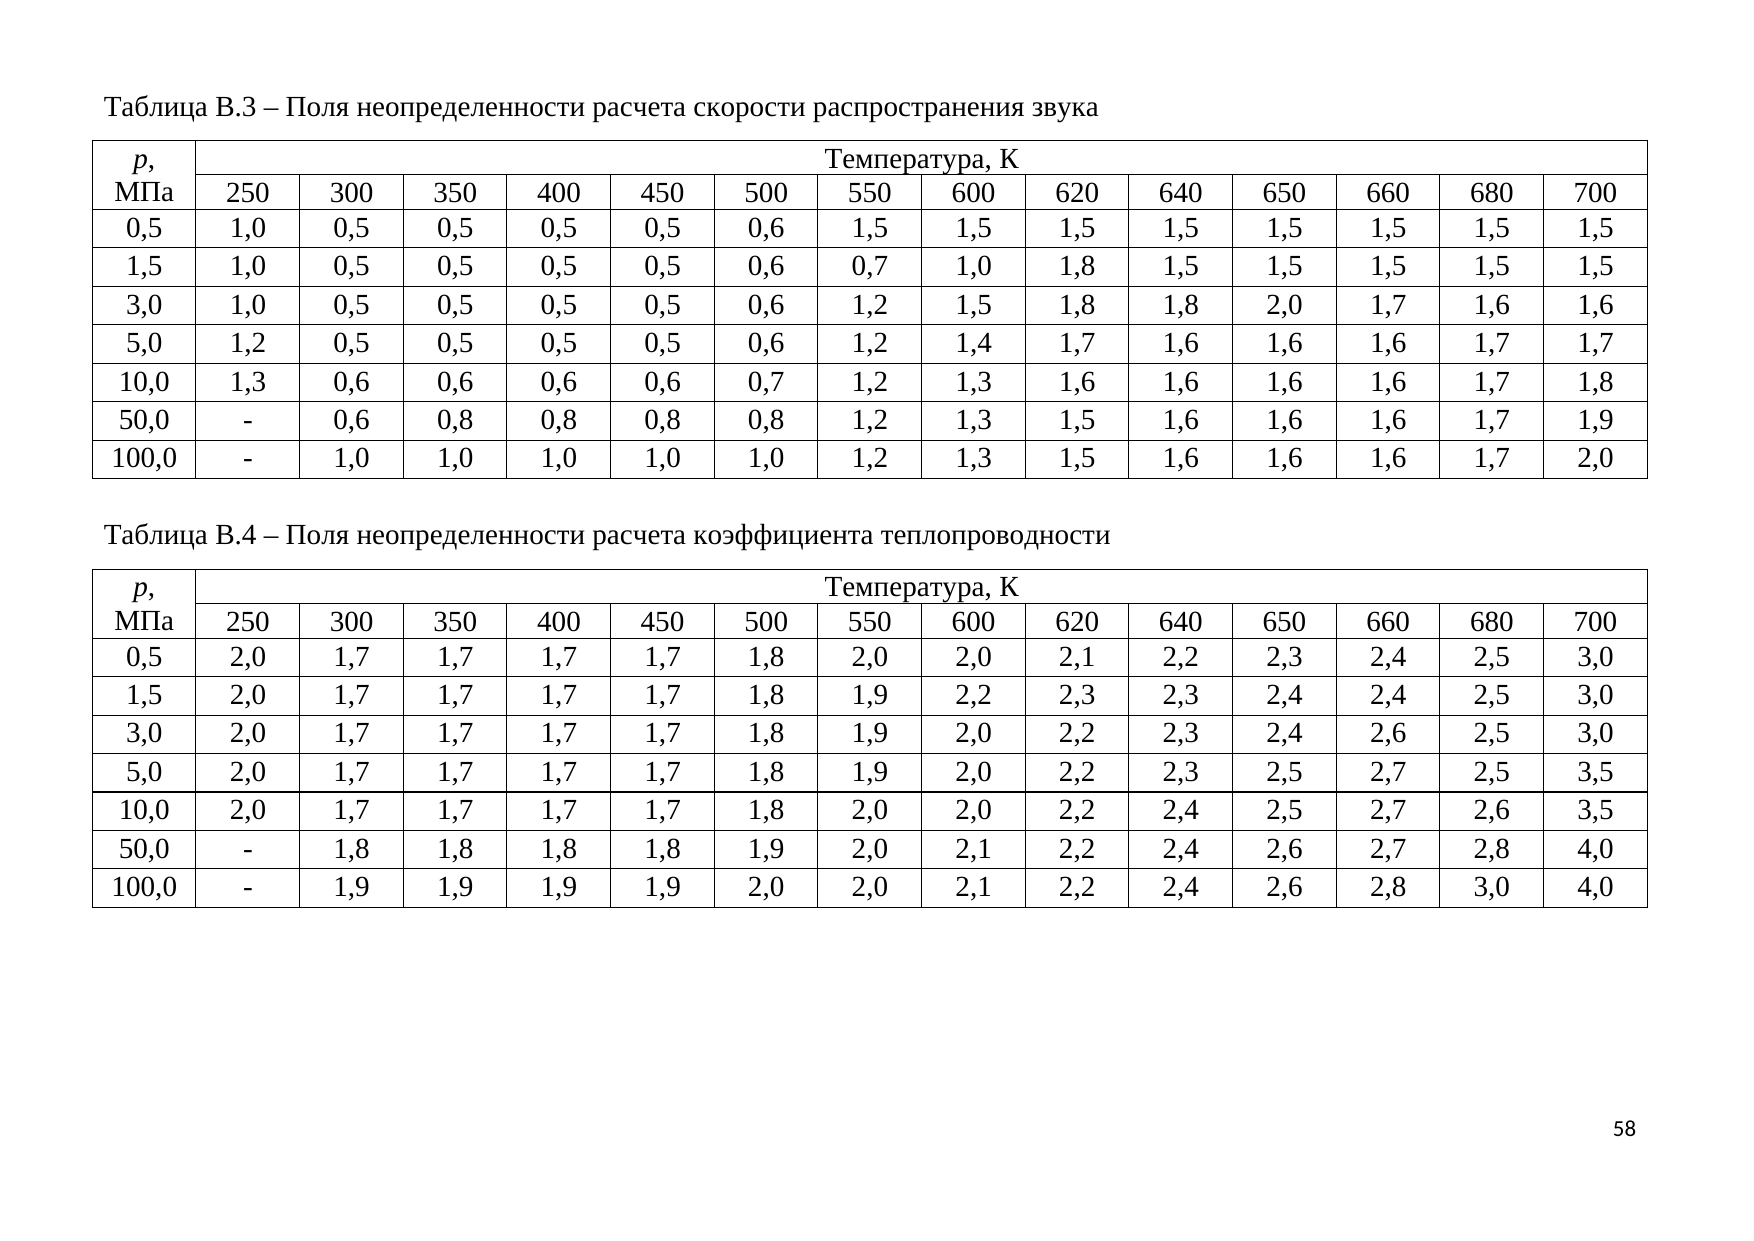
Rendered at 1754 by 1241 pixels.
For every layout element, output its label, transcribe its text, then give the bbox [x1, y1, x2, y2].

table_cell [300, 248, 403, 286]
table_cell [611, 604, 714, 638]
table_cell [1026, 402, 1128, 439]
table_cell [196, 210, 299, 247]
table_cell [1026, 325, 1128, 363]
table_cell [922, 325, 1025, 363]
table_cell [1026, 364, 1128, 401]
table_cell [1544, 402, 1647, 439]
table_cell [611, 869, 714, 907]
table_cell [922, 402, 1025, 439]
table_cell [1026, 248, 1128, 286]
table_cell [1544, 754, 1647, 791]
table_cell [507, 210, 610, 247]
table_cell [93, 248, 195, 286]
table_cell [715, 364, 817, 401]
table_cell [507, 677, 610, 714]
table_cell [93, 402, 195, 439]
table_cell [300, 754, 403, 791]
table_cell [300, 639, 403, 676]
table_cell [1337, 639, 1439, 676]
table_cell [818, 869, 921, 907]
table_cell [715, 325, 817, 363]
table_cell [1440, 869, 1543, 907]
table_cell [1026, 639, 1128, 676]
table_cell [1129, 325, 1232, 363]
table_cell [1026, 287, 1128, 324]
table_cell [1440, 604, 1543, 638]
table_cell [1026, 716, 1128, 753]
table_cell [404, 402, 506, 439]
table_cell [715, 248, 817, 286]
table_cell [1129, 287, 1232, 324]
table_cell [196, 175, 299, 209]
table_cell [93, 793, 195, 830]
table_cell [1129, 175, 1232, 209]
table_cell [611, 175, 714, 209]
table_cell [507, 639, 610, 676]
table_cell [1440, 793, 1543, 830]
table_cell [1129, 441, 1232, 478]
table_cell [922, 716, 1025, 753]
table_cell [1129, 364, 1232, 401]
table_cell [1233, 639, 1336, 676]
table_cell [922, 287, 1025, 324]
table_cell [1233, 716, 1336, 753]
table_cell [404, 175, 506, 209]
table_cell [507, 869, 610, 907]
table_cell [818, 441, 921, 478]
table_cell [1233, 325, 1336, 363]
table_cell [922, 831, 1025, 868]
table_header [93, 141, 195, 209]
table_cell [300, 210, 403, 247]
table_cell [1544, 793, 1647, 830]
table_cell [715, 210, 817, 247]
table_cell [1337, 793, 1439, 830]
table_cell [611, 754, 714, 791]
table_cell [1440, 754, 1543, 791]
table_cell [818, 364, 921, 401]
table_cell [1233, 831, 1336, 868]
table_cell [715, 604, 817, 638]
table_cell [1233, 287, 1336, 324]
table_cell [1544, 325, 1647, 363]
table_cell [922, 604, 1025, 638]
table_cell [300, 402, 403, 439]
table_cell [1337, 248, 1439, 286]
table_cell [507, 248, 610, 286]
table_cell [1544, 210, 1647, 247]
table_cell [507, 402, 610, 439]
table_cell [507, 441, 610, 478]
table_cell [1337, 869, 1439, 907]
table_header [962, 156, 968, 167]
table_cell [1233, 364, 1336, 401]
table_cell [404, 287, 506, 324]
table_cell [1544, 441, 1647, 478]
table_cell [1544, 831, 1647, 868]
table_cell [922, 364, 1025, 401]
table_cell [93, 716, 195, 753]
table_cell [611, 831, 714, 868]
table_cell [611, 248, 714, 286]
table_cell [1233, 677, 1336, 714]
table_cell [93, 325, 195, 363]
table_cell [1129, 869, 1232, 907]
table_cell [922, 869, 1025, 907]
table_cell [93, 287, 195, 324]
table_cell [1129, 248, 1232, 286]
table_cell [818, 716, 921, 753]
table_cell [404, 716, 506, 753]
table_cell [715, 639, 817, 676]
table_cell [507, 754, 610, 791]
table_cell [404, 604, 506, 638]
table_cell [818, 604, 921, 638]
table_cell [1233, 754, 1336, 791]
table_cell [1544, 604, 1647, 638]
text Таблица В.3 – Поля неопределенности расчета скорости распространения звука [103, 89, 1636, 122]
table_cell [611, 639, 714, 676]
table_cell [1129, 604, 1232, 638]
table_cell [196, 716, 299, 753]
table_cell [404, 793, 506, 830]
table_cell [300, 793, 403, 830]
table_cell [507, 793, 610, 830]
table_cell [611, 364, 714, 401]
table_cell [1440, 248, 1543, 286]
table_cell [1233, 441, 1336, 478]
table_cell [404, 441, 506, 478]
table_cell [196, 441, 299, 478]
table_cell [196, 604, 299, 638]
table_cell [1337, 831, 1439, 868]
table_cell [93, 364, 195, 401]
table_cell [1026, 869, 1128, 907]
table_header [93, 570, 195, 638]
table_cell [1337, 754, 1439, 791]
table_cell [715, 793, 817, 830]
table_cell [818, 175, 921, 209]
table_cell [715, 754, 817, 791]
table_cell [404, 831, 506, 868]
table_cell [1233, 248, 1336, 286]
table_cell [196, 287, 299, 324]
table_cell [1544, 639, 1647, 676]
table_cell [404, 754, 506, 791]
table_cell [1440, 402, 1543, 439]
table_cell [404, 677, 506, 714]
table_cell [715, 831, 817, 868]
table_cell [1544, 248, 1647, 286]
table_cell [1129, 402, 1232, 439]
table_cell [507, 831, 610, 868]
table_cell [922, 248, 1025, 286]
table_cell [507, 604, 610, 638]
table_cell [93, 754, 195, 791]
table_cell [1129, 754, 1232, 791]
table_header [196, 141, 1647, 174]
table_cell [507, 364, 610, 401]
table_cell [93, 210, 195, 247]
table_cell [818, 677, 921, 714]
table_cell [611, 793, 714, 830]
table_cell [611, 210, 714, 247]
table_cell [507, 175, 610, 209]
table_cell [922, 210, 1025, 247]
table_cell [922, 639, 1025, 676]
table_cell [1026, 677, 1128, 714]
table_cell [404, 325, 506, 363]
text Таблица В.4 – Поля неопределенности расчета коэффициента теплопроводности [103, 517, 1636, 551]
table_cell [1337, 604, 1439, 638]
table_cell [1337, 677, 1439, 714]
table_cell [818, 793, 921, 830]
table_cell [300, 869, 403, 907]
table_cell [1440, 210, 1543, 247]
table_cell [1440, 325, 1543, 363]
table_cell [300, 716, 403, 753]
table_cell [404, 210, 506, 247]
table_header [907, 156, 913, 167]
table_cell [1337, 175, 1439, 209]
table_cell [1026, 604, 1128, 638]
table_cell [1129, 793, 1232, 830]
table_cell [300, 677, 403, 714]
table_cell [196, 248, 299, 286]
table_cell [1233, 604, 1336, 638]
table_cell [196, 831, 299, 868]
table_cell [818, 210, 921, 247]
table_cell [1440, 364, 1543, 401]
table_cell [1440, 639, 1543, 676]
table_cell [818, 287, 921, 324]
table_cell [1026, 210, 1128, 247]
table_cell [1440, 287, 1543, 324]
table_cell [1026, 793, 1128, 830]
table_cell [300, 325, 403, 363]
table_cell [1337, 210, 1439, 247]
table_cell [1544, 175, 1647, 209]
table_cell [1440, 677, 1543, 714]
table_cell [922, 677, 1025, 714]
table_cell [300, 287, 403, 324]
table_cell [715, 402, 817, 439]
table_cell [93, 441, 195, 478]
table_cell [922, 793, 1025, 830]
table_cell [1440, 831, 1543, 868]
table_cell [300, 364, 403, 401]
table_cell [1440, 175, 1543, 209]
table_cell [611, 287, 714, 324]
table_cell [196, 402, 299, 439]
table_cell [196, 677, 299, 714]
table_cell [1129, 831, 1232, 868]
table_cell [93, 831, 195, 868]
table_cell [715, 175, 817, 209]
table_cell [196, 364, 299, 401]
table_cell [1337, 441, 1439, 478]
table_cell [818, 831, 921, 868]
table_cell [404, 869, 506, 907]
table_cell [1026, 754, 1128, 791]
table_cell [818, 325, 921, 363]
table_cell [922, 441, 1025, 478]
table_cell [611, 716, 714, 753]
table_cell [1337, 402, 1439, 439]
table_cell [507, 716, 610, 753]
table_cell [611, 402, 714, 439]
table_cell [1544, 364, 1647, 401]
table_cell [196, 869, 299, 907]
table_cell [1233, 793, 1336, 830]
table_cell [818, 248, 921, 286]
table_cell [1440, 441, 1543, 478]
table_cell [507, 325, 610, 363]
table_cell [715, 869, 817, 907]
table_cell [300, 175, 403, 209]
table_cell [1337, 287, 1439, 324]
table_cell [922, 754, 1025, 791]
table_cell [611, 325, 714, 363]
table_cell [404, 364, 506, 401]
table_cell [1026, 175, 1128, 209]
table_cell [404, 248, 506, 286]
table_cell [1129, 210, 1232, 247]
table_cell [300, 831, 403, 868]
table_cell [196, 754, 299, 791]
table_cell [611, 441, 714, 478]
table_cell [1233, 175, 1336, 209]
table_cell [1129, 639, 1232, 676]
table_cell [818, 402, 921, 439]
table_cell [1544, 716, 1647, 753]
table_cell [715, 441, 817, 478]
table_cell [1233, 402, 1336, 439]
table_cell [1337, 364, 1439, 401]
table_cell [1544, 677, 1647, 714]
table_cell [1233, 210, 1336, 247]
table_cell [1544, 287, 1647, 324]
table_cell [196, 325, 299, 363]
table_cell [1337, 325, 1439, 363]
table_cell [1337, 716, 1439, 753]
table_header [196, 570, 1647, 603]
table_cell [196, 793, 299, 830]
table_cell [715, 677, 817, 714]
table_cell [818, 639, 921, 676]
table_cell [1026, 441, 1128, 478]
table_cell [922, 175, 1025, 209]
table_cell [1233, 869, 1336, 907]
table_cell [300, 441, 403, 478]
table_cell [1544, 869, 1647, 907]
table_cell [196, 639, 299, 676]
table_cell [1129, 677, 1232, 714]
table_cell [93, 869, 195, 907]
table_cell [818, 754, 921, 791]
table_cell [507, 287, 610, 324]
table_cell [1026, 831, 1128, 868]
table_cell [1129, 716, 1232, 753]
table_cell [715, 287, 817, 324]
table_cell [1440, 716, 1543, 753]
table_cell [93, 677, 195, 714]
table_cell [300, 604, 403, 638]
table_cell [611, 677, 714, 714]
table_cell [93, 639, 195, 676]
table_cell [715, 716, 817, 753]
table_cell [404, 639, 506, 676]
